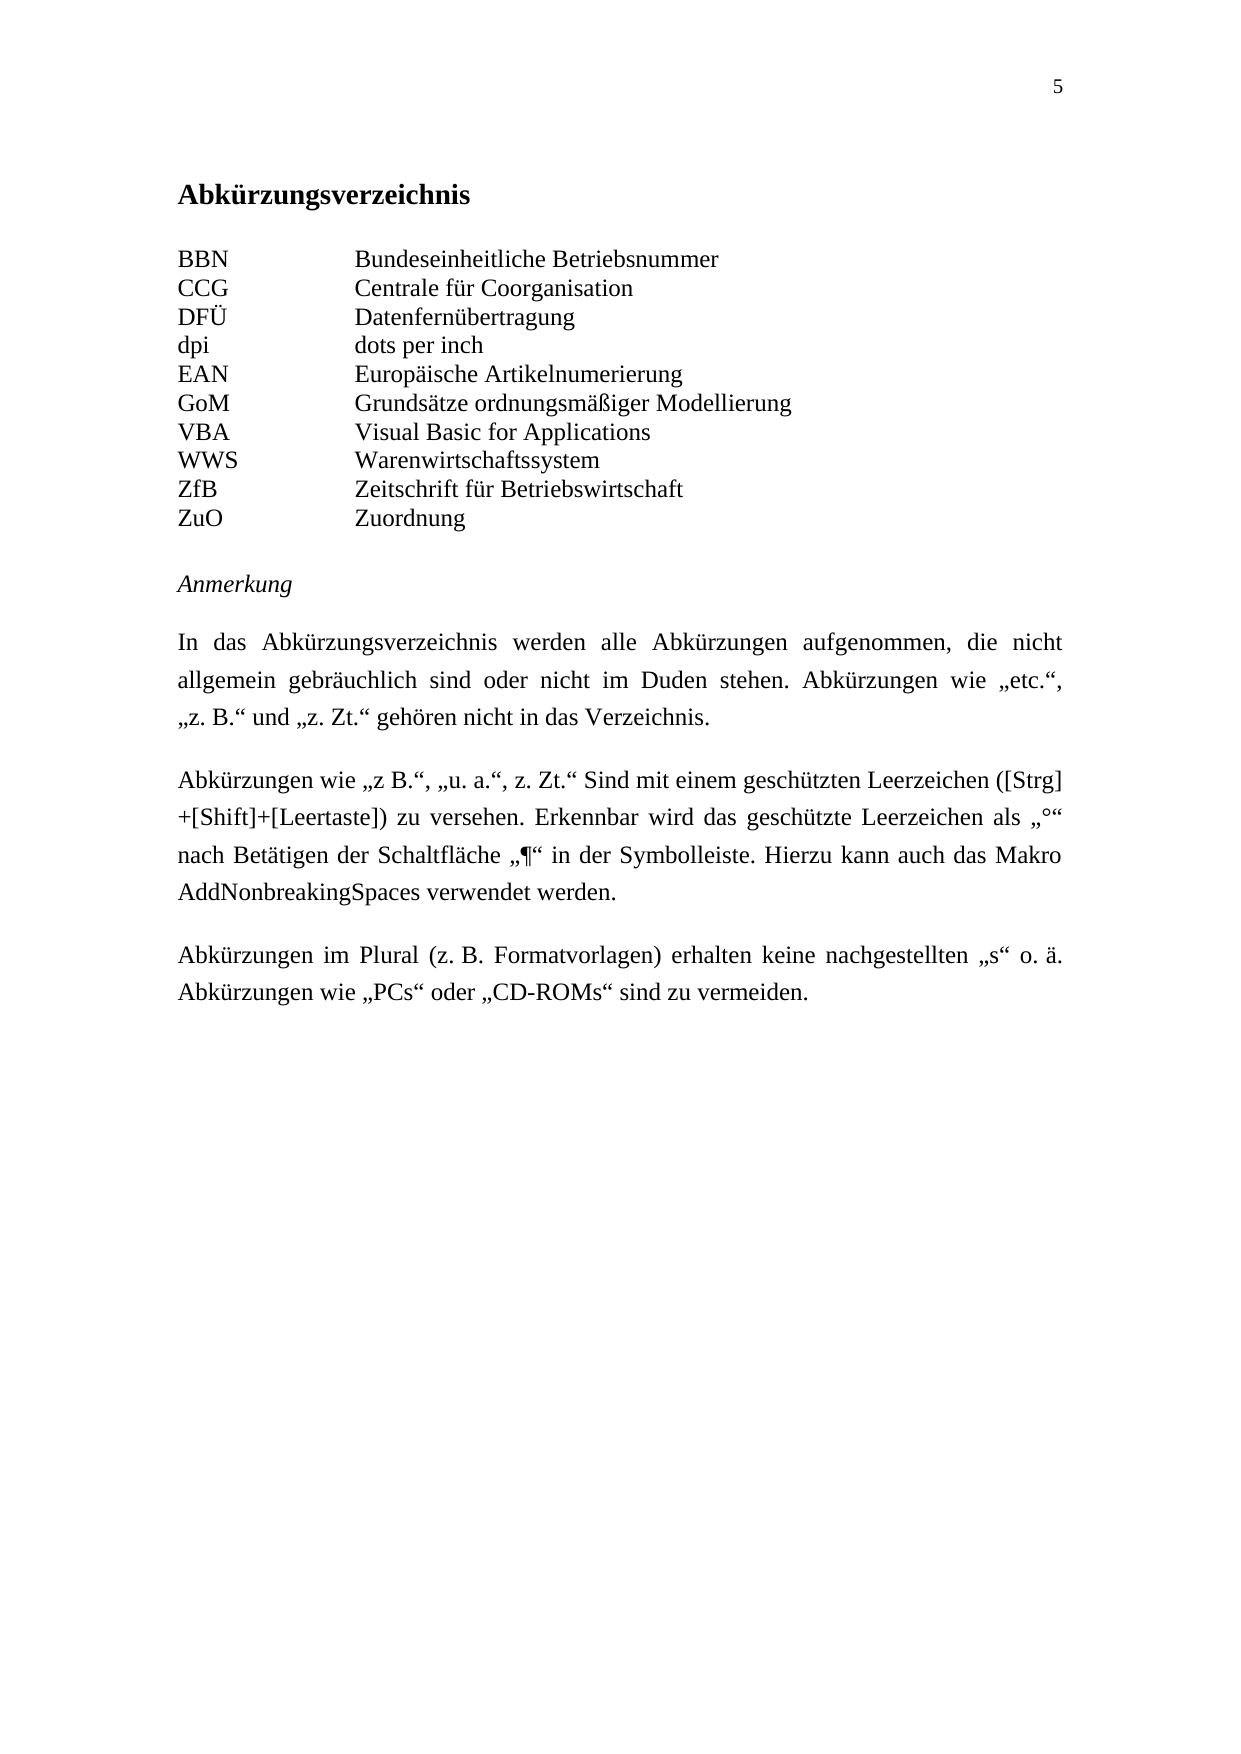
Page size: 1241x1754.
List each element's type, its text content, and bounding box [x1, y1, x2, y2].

subtitle Anmerkung [177, 569, 1063, 598]
text BBN Bundeseinheitliche Betriebsnummer [177, 244, 1063, 273]
text ZuO Zuordnung [177, 503, 1063, 532]
text ZfB Zeitschrift für Betriebswirtschaft [177, 474, 1063, 503]
text In das Abkürzungsverzeichnis werden alle Abkürzungen aufgenommen, die nicht allgemein gebräuchlich sind oder nicht im Duden stehen. Abkürzungen wie „etc.“, „z. B.“ und „z. Zt.“ gehören nicht in das Verzeichnis. [177, 618, 1063, 731]
text CCG Centrale für Coorganisation [177, 273, 1063, 302]
text dpi dots per inch [177, 330, 1063, 359]
text EAN Europäische Artikelnumerierung [177, 359, 1063, 388]
subtitle Abkürzungsverzeichnis [177, 177, 1063, 211]
text WWS Warenwirtschaftssystem [177, 445, 1063, 474]
text Abkürzungen im Plural (z. B. Formatvorlagen) erhalten keine nachgestellten „s“ o. ä. Abkürzungen wie „PCs“ oder „CD-ROMs“ sind zu vermeiden. [177, 931, 1063, 1006]
text VBA Visual Basic for Applications [177, 417, 1063, 445]
text Abkürzungen wie „z B.“, „u. a.“, z. Zt.“ Sind mit einem geschützten Leerzeichen ([Strg]+[Shift]+[Leertaste]) zu versehen. Erkennbar wird das geschützte Leerzeichen als „°“ nach Betätigen der Schaltfläche „¶“ in der Symbolleiste. Hierzu kann auch das Makro AddNonbreakingSpaces verwendet werden. [177, 756, 1063, 906]
text DFÜ Datenfernübertragung [177, 302, 1063, 330]
text GoM Grundsätze ordnungsmäßiger Modellierung [177, 388, 1063, 417]
